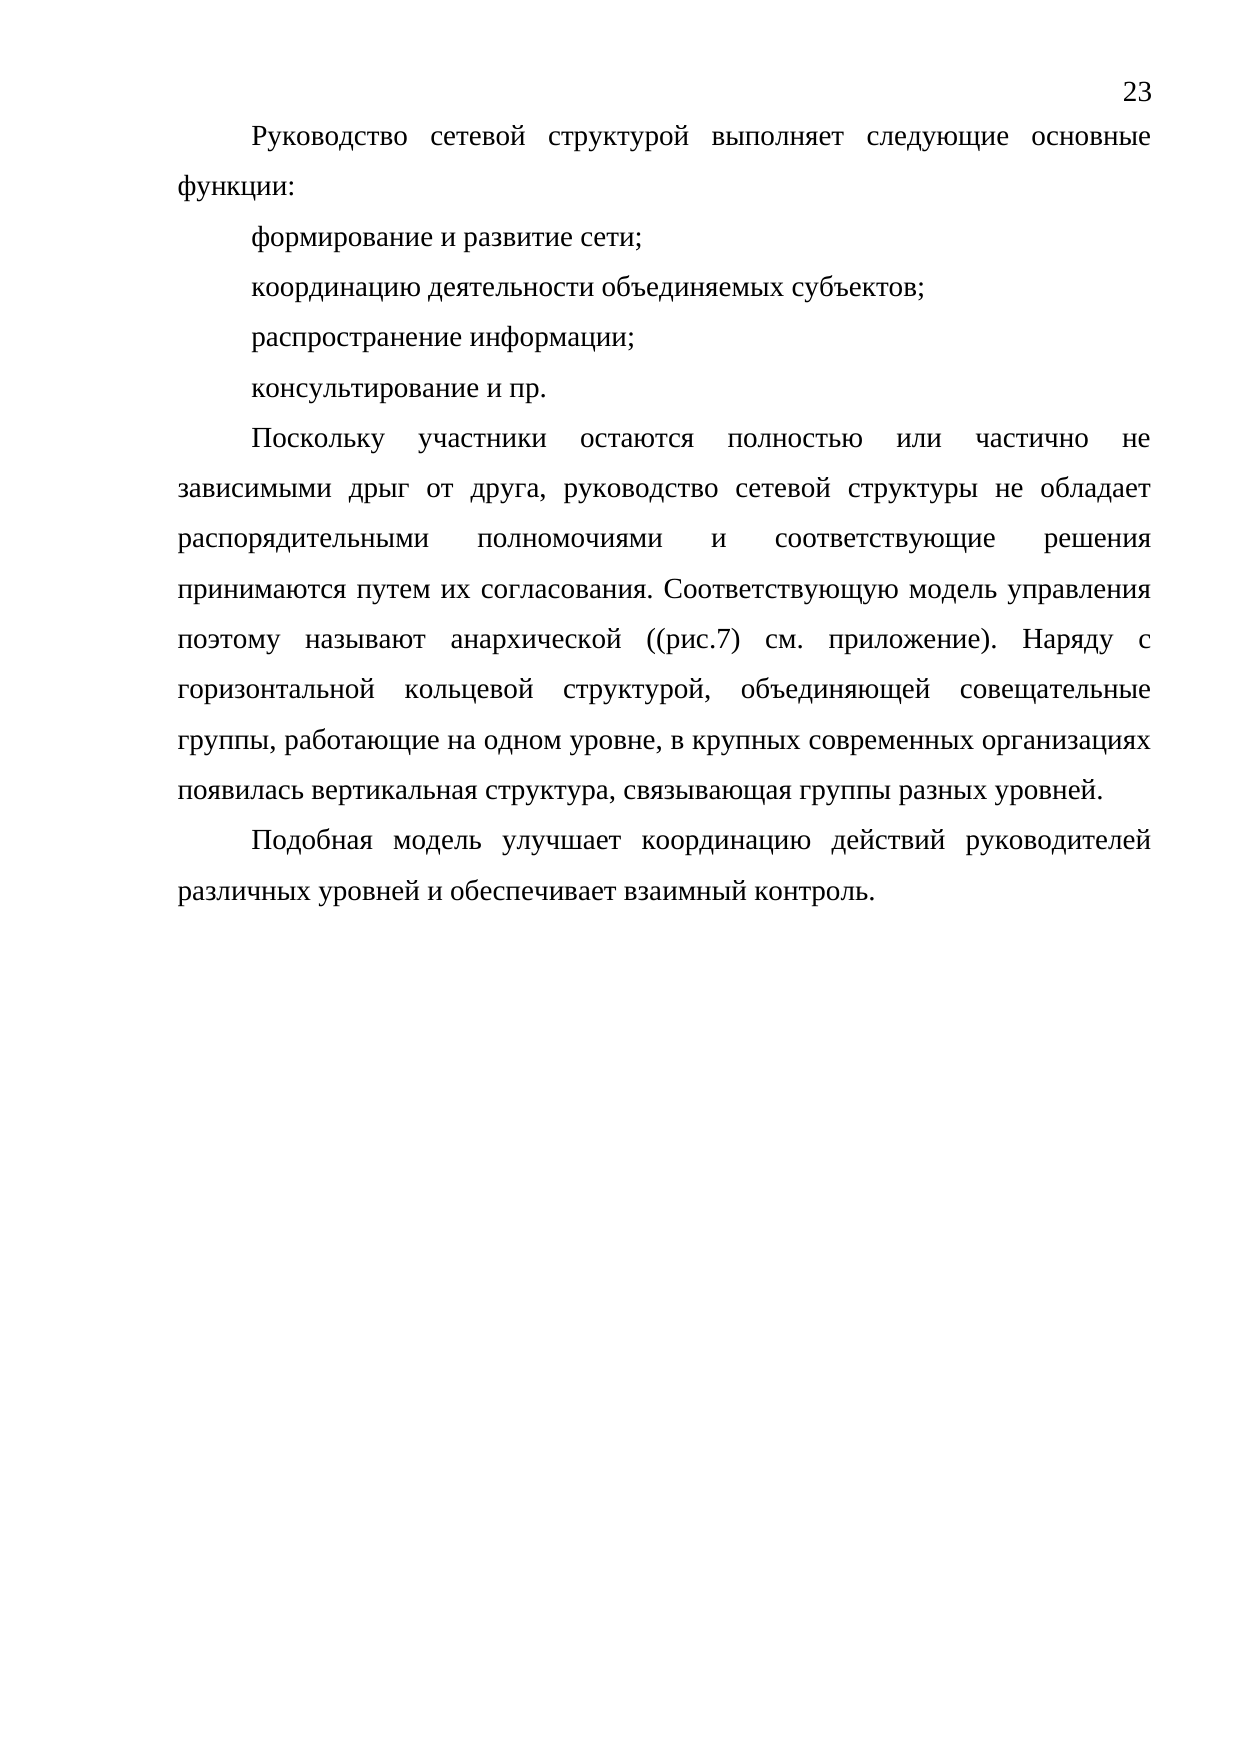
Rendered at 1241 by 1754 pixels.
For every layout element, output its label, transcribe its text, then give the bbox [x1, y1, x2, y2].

text распространение информации; [177, 319, 1152, 353]
text консультирование и пр. [177, 370, 1152, 403]
text Подобная модель улучшает координацию действий руководителей различных уровней и обеспечивает взаимный контроль. [177, 822, 1152, 906]
text Руководство сетевой структурой выполняет следующие основные функции: [177, 118, 1152, 202]
text Поскольку участники остаются полностью или частично не зависимыми дрыг от друга, руководство сетевой структуры не обладает распорядительными полномочиями и соответствующие решения принимаются путем их согласования. Соответствующую модель управления поэтому называют анархической ((рис.7) см. приложение). Наряду с горизонтальной кольцевой структурой, объединяющей совещательные группы, работающие на одном уровне, в крупных современных организациях появилась вертикальная структура, связывающая группы разных уровней. [177, 420, 1152, 806]
text формирование и развитие сети; [177, 219, 1152, 252]
text координацию деятельности объединяемых субъектов; [177, 269, 1152, 303]
